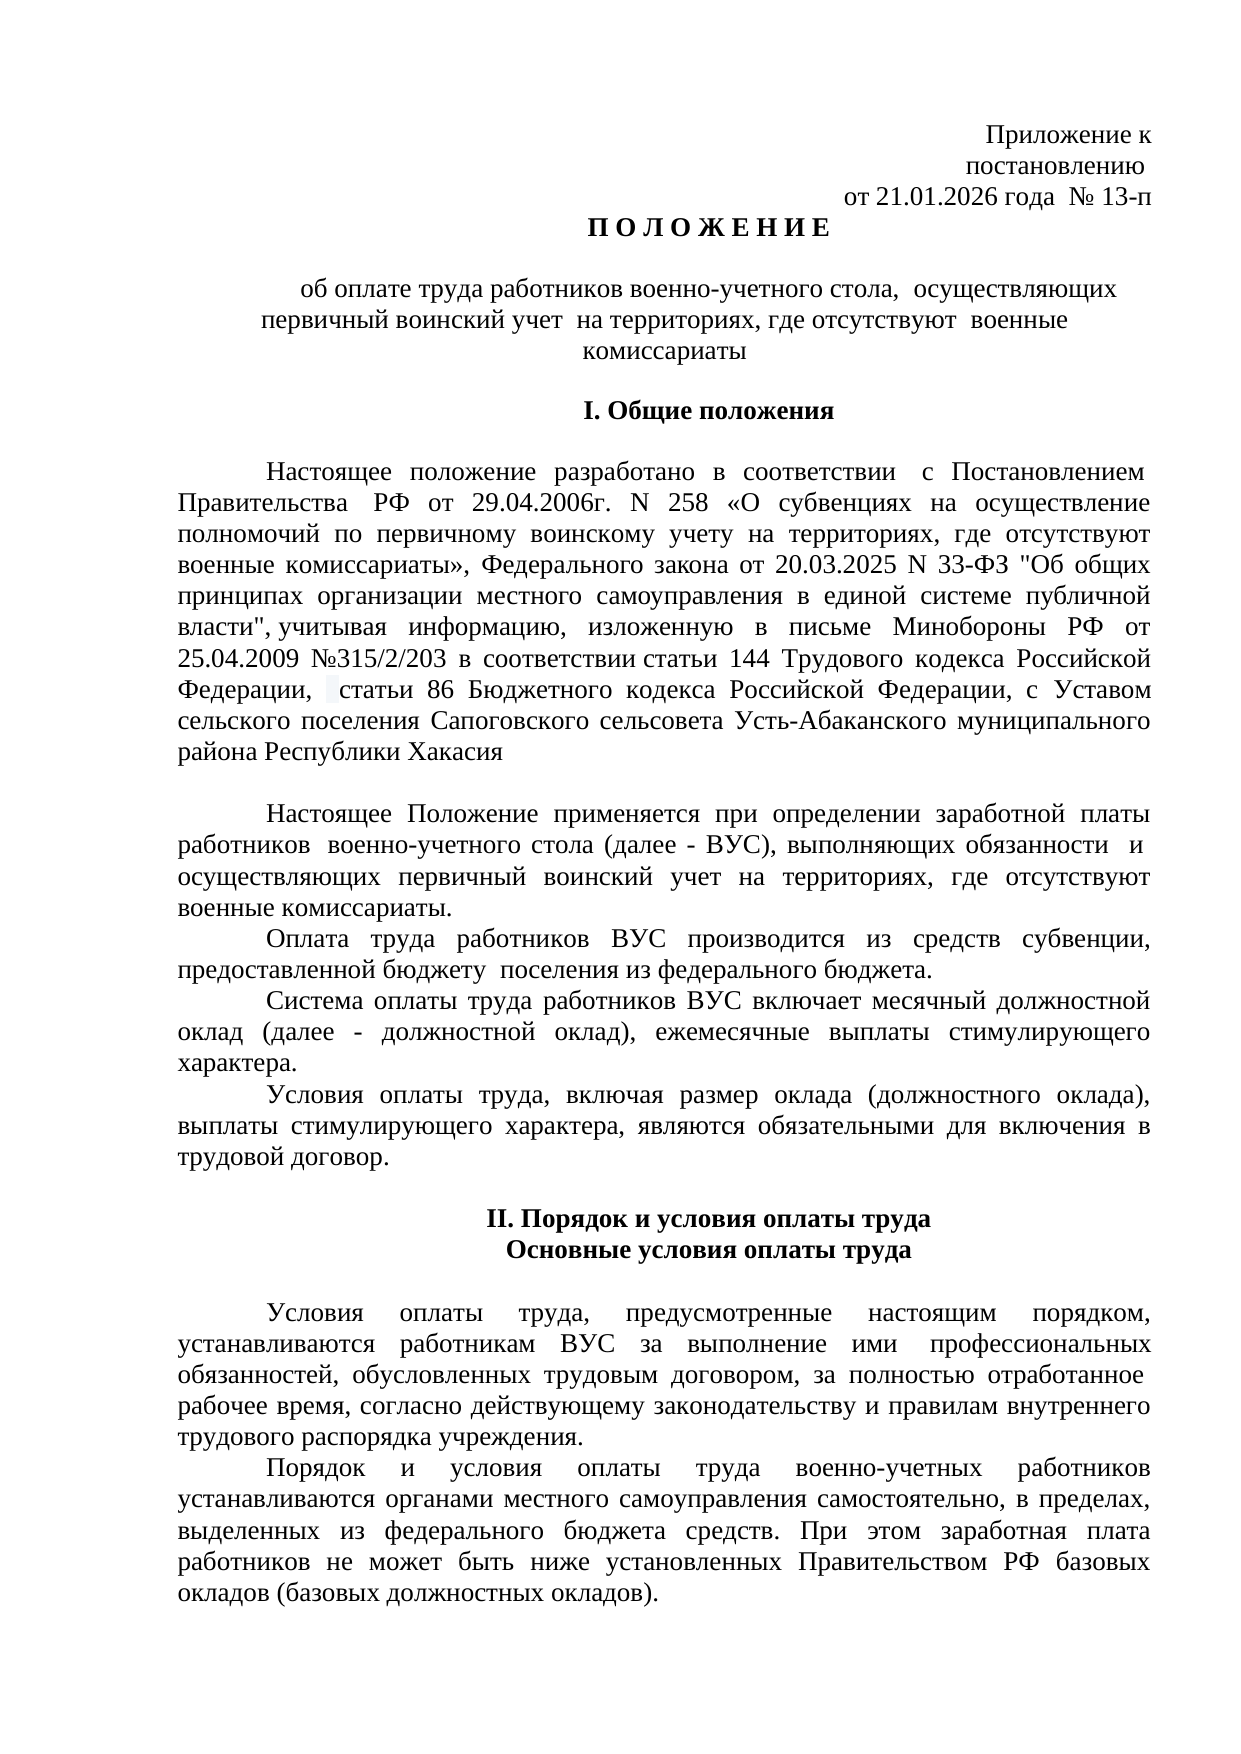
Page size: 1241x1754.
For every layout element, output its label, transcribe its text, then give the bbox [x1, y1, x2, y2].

text Приложение к [177, 118, 1152, 149]
text I. Общие положения [177, 394, 1152, 426]
text Условия оплаты труда, предусмотренные настоящим порядком, устанавливаются работникам ВУС за выполнение ими профессиональных обязанностей, обусловленных трудовым договором, за полностью отработанное рабочее время, согласно действующему законодательству и правилам внутреннего трудового распорядка учреждения. [177, 1296, 1152, 1451]
text Условия оплаты труда, включая размер оклада (должностного оклада), выплаты стимулирующего характера, являются обязательными для включения в трудовой договор. [177, 1078, 1152, 1171]
text Настоящее Положение применяется при определении заработной платы работников военно-учетного стола (далее - ВУС), выполняющих обязанности и осуществляющих первичный воинский учет на территориях, где отсутствуют военные комиссариаты. [177, 797, 1152, 922]
subtitle Настоящее положение разработано в соответствии с Постановлением Правительства РФ от 29.04.2006г. N 258 «О субвенциях на осуществление полномочий по первичному воинскому учету на территориях, где отсутствуют военные комиссариаты», Федерального закона от 20.03.2025 N 33-ФЗ "Об общих принципах организации местного самоуправления в единой системе публичной власти", учитывая информацию, изложенную в письме Минобороны РФ от 25.04.2009 №315/2/203 в соответствии статьи 144 Трудового кодекса Российской Федерации, статьи 86 Бюджетного кодекса Российской Федерации, с Уставом сельского поселения Сапоговского сельсовета Усть-Абаканского муниципального района Республики Хакасия [177, 455, 1152, 766]
text Основные условия оплаты труда [177, 1233, 1152, 1264]
text Оплата труда работников ВУС производится из средств субвенции, предоставленной бюджету поселения из федерального бюджета. [177, 922, 1152, 984]
text об оплате труда работников военно-учетного стола, осуществляющих первичный воинский учет на территориях, где отсутствуют военные комиссариаты [177, 272, 1152, 365]
text П О Л О Ж Е Н И Е [177, 212, 1152, 243]
text II. Порядок и условия оплаты труда [177, 1202, 1152, 1233]
text постановлению [177, 149, 1152, 180]
text Система оплаты труда работников ВУС включает месячный должностной оклад (далее - должностной оклад), ежемесячные выплаты стимулирующего характера. [177, 984, 1152, 1078]
text от 21.01.2026 года № 13-п [177, 180, 1152, 212]
text Порядок и условия оплаты труда военно-учетных работников устанавливаются органами местного самоуправления самостоятельно, в пределах, выделенных из федерального бюджета средств. При этом заработная плата работников не может быть ниже установленных Правительством РФ базовых окладов (базовых должностных окладов). [177, 1451, 1152, 1607]
